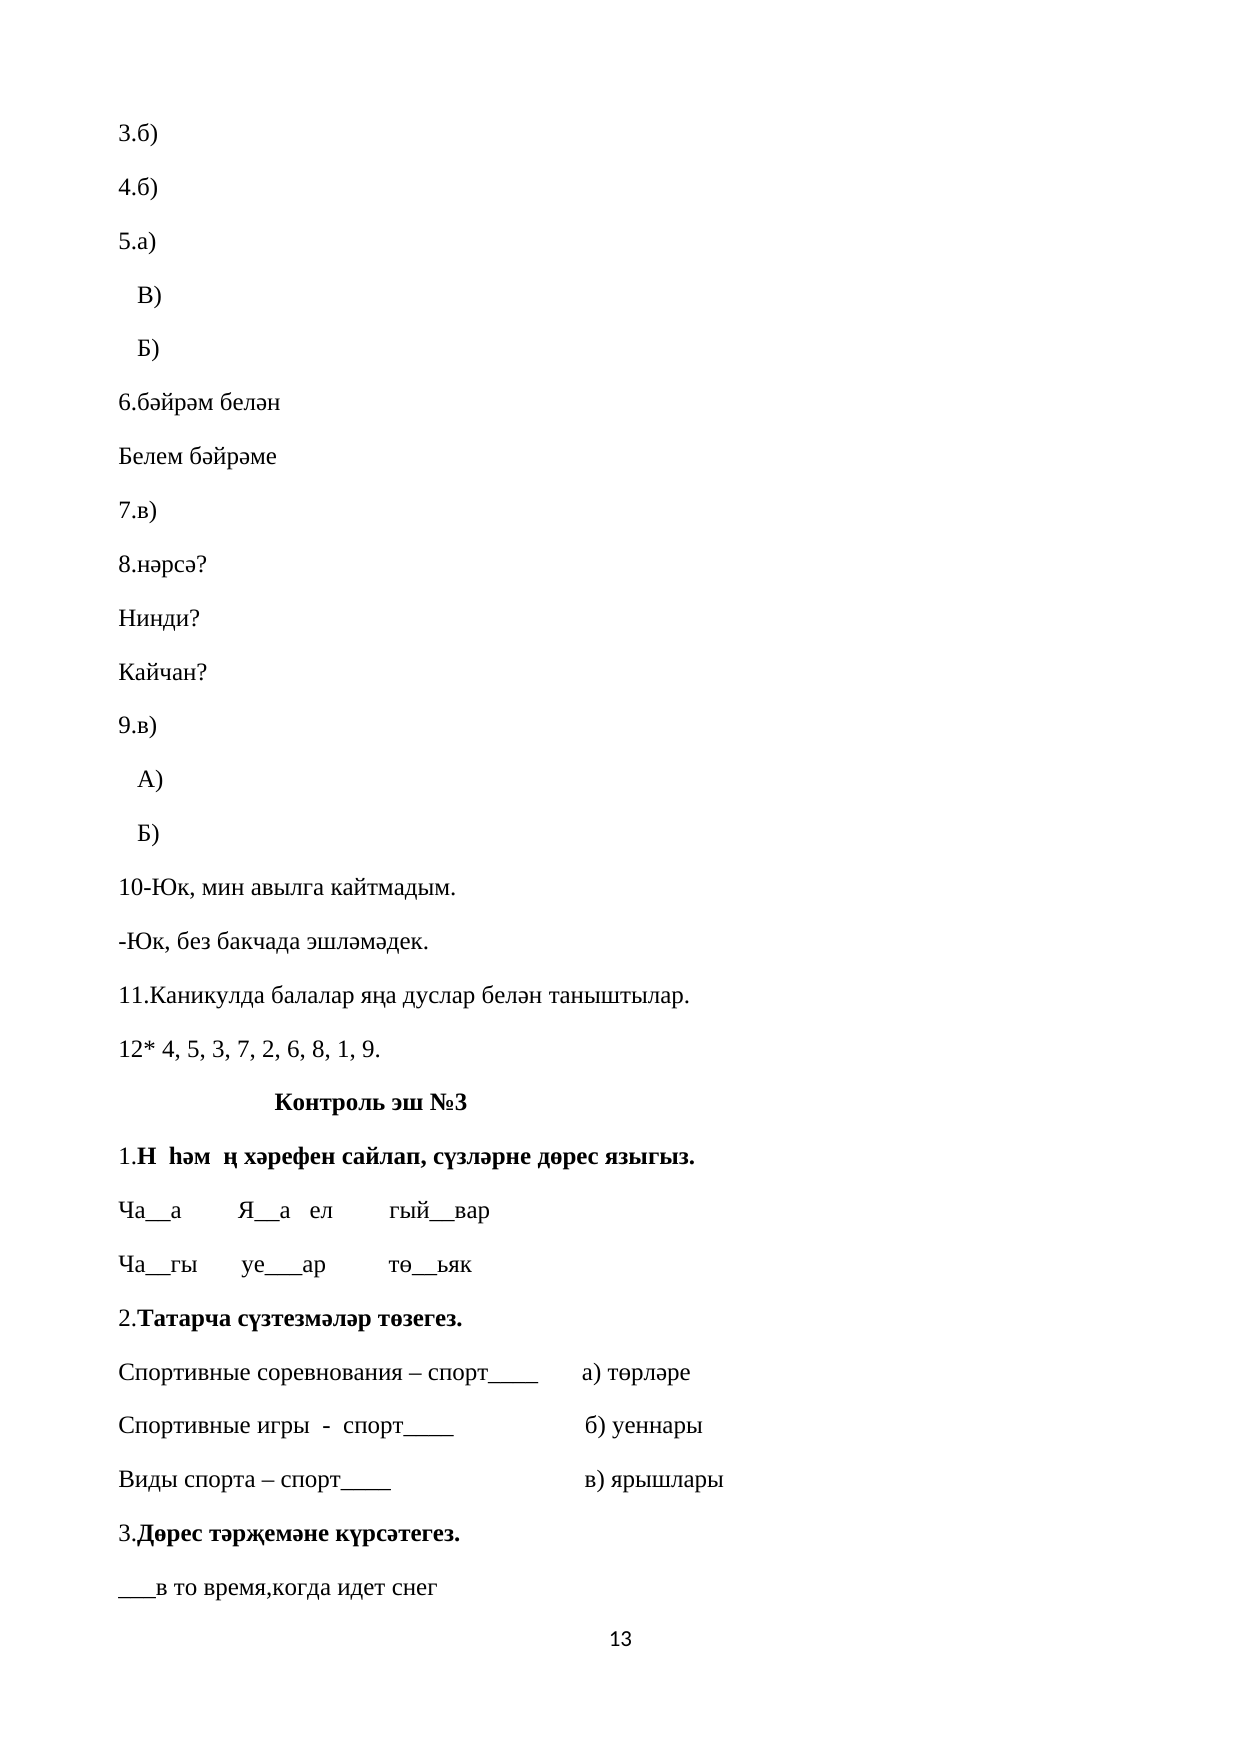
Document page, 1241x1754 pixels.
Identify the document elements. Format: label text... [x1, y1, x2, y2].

text 4.б) [118, 172, 1122, 201]
text Б) [118, 333, 1122, 362]
text Спортивные игры - спорт____ б) уеннары [118, 1411, 1122, 1439]
text 9.в) [118, 711, 1122, 739]
text ___в то время,когда идет снег [118, 1572, 1122, 1601]
text 6.бәйрәм белән [118, 387, 1122, 416]
text А) [118, 764, 1122, 793]
text 10-Юк, мин авылга кайтмадым. [118, 872, 1122, 901]
text Контроль эш №3 [118, 1087, 1122, 1116]
text Ча__а Я__а ел гый__вар [118, 1195, 1122, 1224]
text 1.Н һәм ң хәрефен сайлап, сүзләрне дөрес языгыз. [118, 1141, 1122, 1170]
text Кайчан? [118, 657, 1122, 685]
text 7.в) [118, 495, 1122, 524]
text 11.Каникулда балалар яңа дуслар белән таныштылар. [118, 980, 1122, 1008]
text 3.б) [118, 118, 1122, 147]
text Ча__гы уе___ар тө__ьяк [118, 1249, 1122, 1278]
text Виды спорта – спорт____ в) ярышлары [118, 1464, 1122, 1493]
text 2.Татарча сүзтезмәләр төзегез. [118, 1303, 1122, 1332]
text В) [118, 280, 1122, 308]
text 3.Дөрес тәрҗемәне күрсәтегез. [118, 1518, 1122, 1547]
text -Юк, без бакчада эшләмәдек. [118, 926, 1122, 955]
text 12* 4, 5, 3, 7, 2, 6, 8, 1, 9. [118, 1034, 1122, 1062]
text Б) [118, 818, 1122, 847]
text Нинди? [118, 603, 1122, 632]
text Белем бәйрәме [118, 441, 1122, 470]
text Спортивные соревнования – спорт____ а) төрләре [118, 1357, 1122, 1386]
text 5.а) [118, 226, 1122, 254]
text 8.нәрсә? [118, 549, 1122, 578]
